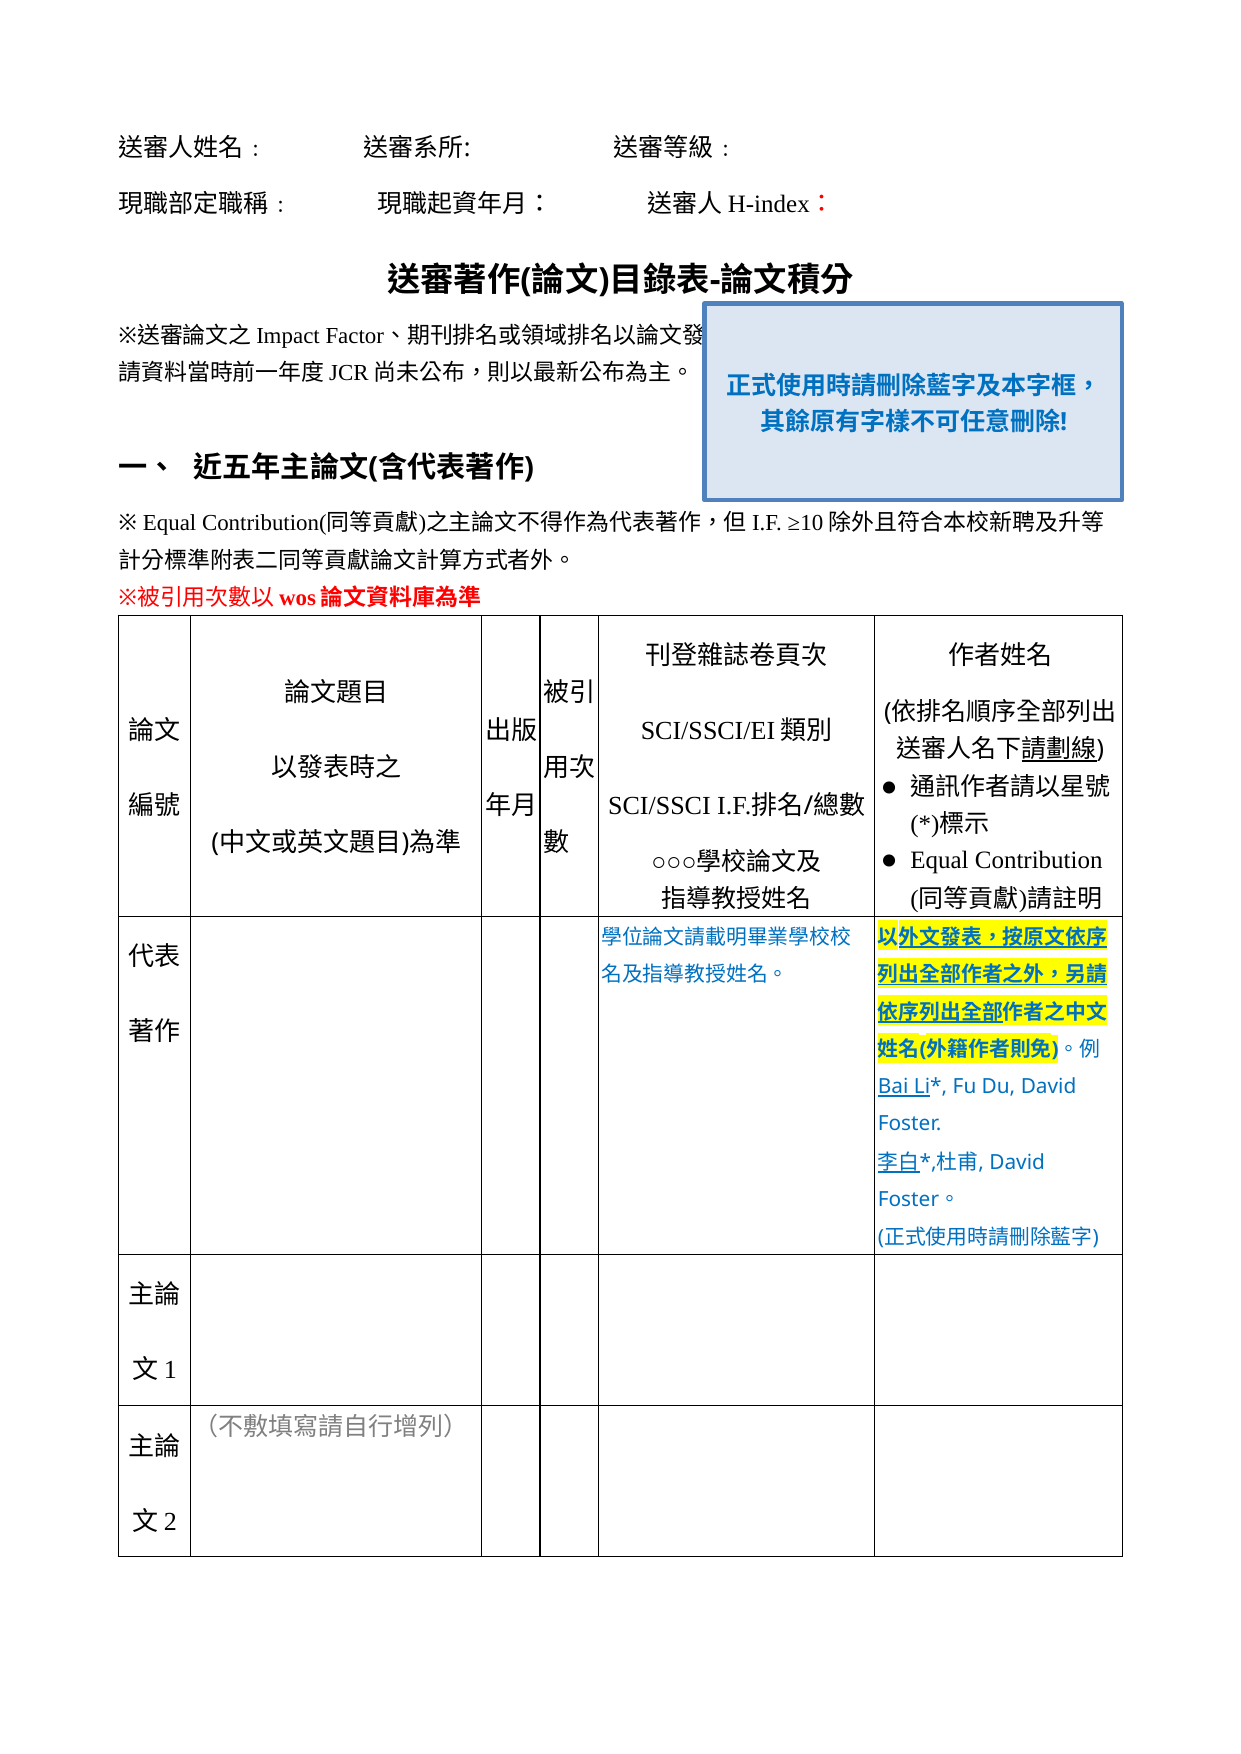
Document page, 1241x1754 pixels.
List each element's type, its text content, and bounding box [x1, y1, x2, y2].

table_cell [541, 917, 598, 1254]
table_cell [541, 1406, 598, 1556]
table_cell [599, 1406, 874, 1556]
text ※ Equal Contribution(同等貢獻)之主論文不得作為代表著作，但 I.F. ≥10 除外且符合本校新聘及升等計分標準附表二同等貢獻論文計算方式者外。 [118, 502, 1122, 577]
table_cell 主論文2 [119, 1406, 190, 1556]
table_header 被引用次數 [541, 616, 598, 916]
table_header 作者姓名 (依排名順序全部列出送審人名下請劃線) 通訊作者請以星號 (*)標示 Equal Contribution (同等貢獻)請註明 [875, 616, 1122, 916]
text 送審人姓名﹕ 送審系所: 送審等級﹕ [118, 127, 1122, 164]
table_cell 以外文發表，按原文依序列出全部作者之外，另請依序列出全部作者之中文姓名(外籍作者則免)。例 Bai Li*, Fu Du, David Foster. 李白*,杜甫, David Foster。 (正式使用時請刪除藍字) [875, 917, 1122, 1254]
text 送審著作(論文)目錄表-論文積分 [118, 239, 1122, 314]
text ※送審論文之Impact Factor、期刊排名或領域排名以論文發表前一年之JCR公布為主，如教師繳交申請資料當時前一年度JCR尚未公布，則以最新公布為主。 [118, 314, 702, 389]
table_cell [541, 1255, 598, 1405]
table_cell [599, 1255, 874, 1405]
table_cell [482, 917, 539, 1254]
table_cell [875, 1255, 1122, 1405]
table_header 論文題目 以發表時之 (中文或英文題目)為準 [191, 616, 481, 916]
table_cell [482, 1255, 539, 1405]
table_header 出版年月 [482, 616, 539, 916]
table_cell [482, 1406, 539, 1556]
table_cell 學位論文請載明畢業學校校名及指導教授姓名。 [599, 917, 874, 1254]
text 現職部定職稱﹕ 現職起資年月： 送審人H-index： [118, 183, 1122, 221]
table_cell [875, 1406, 1122, 1556]
table_cell 代表著作 [119, 917, 190, 1254]
table_cell （不敷填寫請自行增列） [191, 1406, 481, 1556]
list 近五年主論文(含代表著作) [118, 427, 702, 502]
table_cell [191, 917, 481, 1254]
table_header 論文編號 [119, 616, 190, 916]
text ※被引用次數以wos論文資料庫為準 [118, 577, 1122, 614]
table_cell 主論文1 [119, 1255, 190, 1405]
table_cell [191, 1255, 481, 1405]
table_header 刊登雜誌卷頁次 SCI/SSCI/EI類別 SCI/SSCI I.F.排名/總數 ○○○學校論文及 指導教授姓名 [599, 616, 874, 916]
